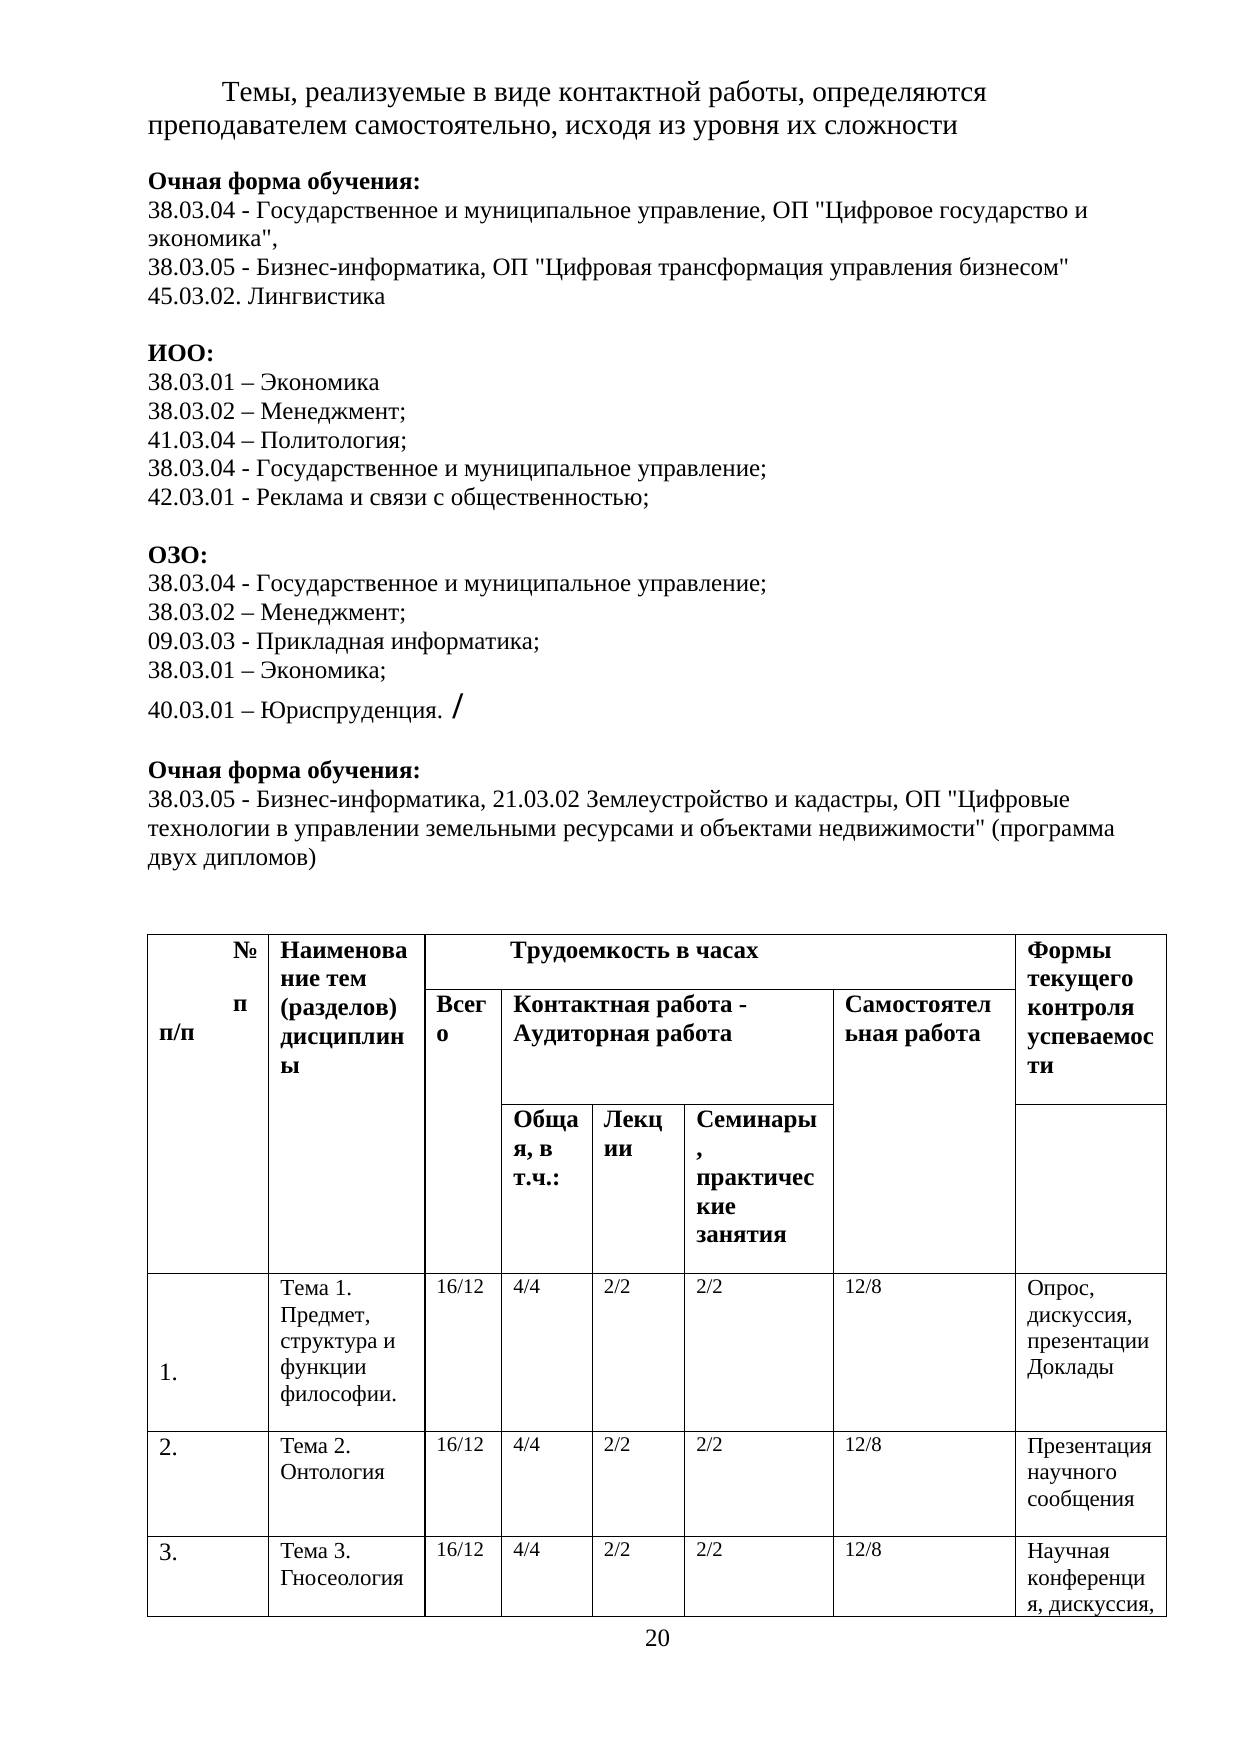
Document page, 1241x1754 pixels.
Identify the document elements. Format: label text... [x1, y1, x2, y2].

table_header Трудоемкость в часах [426, 935, 1015, 988]
table_cell 2/2 [685, 1537, 833, 1616]
text ОЗО: [148, 540, 1167, 568]
table_cell 12/8 [834, 1537, 1015, 1616]
table_header Наименование тем (разделов) дисциплины [269, 935, 424, 1273]
table_cell 16/12 [426, 1537, 501, 1616]
text Очная форма обучения: [148, 166, 1167, 195]
table_cell Общая, в т.ч.: [502, 1105, 592, 1273]
text 38.03.01 – Экономика [148, 367, 1167, 396]
table_cell [1016, 1105, 1166, 1273]
table_cell 16/12 [426, 1274, 501, 1431]
text 38.03.04 - Государственное и муниципальное управление; [148, 453, 1167, 482]
table_cell 2. [148, 1432, 268, 1536]
table_cell Самостоятельная работа [834, 990, 1015, 1273]
table_cell Презентация научного сообщения [1016, 1432, 1166, 1536]
table_cell 4/4 [502, 1537, 592, 1616]
table_cell Тема 2. Онтология [269, 1432, 424, 1536]
text Темы, реализуемые в виде контактной работы, определяются преподавателем самостоятельно, исходя из уровня их сложности [148, 74, 1167, 141]
table_cell 2/2 [685, 1432, 833, 1536]
table_header № пп/п [148, 935, 268, 1273]
table_cell 16/12 [426, 1432, 501, 1536]
text ИОО: [148, 338, 1167, 367]
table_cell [1016, 1537, 1166, 1616]
text 38.03.04 - Государственное и муниципальное управление; [148, 568, 1167, 597]
text 38.03.04 - Государственное и муниципальное управление, ОП "Цифровое государство и экономика", [148, 195, 1167, 252]
text 38.03.01 – Экономика; [148, 655, 1167, 683]
table_cell Тема 1. Предмет, структура и функции философии. [269, 1274, 424, 1431]
table_cell Семинары, практические занятия [685, 1105, 833, 1273]
table_cell Опрос, дискуссия, презентации Доклады [1016, 1274, 1166, 1431]
text Очная форма обучения: [148, 755, 1167, 784]
text 40.03.01 – Юриспруденция. / [148, 683, 1167, 727]
table_cell Лекции [593, 1105, 684, 1273]
table_header Формы текущего контроля успеваемости [1016, 935, 1166, 1103]
text 38.03.02 – Менеджмент; [148, 597, 1167, 626]
table_cell 2/2 [685, 1274, 833, 1431]
table_cell Контактная работа - Аудиторная работа [502, 990, 833, 1103]
table_cell 2/2 [593, 1432, 684, 1536]
table_cell 2/2 [593, 1537, 684, 1616]
table_cell 1. [148, 1274, 268, 1431]
text 38.03.05 - Бизнес-информатика, ОП "Цифровая трансформация управления бизнесом" [148, 252, 1167, 281]
text 41.03.04 – Политология; [148, 425, 1167, 453]
table_cell 4/4 [502, 1274, 592, 1431]
table_cell 12/8 [834, 1432, 1015, 1536]
text 38.03.05 - Бизнес-информатика, 21.03.02 Землеустройство и кадастры, ОП "Цифровые технологии в управлении земельными ресурсами и объектами недвижимости" (программа двух дипломов) [148, 784, 1167, 870]
text 09.03.03 - Прикладная информатика; [148, 626, 1167, 655]
text 38.03.02 – Менеджмент; [148, 396, 1167, 425]
table_cell 4/4 [502, 1432, 592, 1536]
text 45.03.02. Лингвистика [148, 281, 1167, 310]
table_cell 12/8 [834, 1274, 1015, 1431]
text 42.03.01 - Реклама и связи с общественностью; [148, 482, 1167, 511]
table_cell 3. [148, 1537, 268, 1616]
table_cell Всего [426, 990, 501, 1273]
table_cell Тема 3. Гносеология [269, 1537, 424, 1616]
table_cell 2/2 [593, 1274, 684, 1431]
